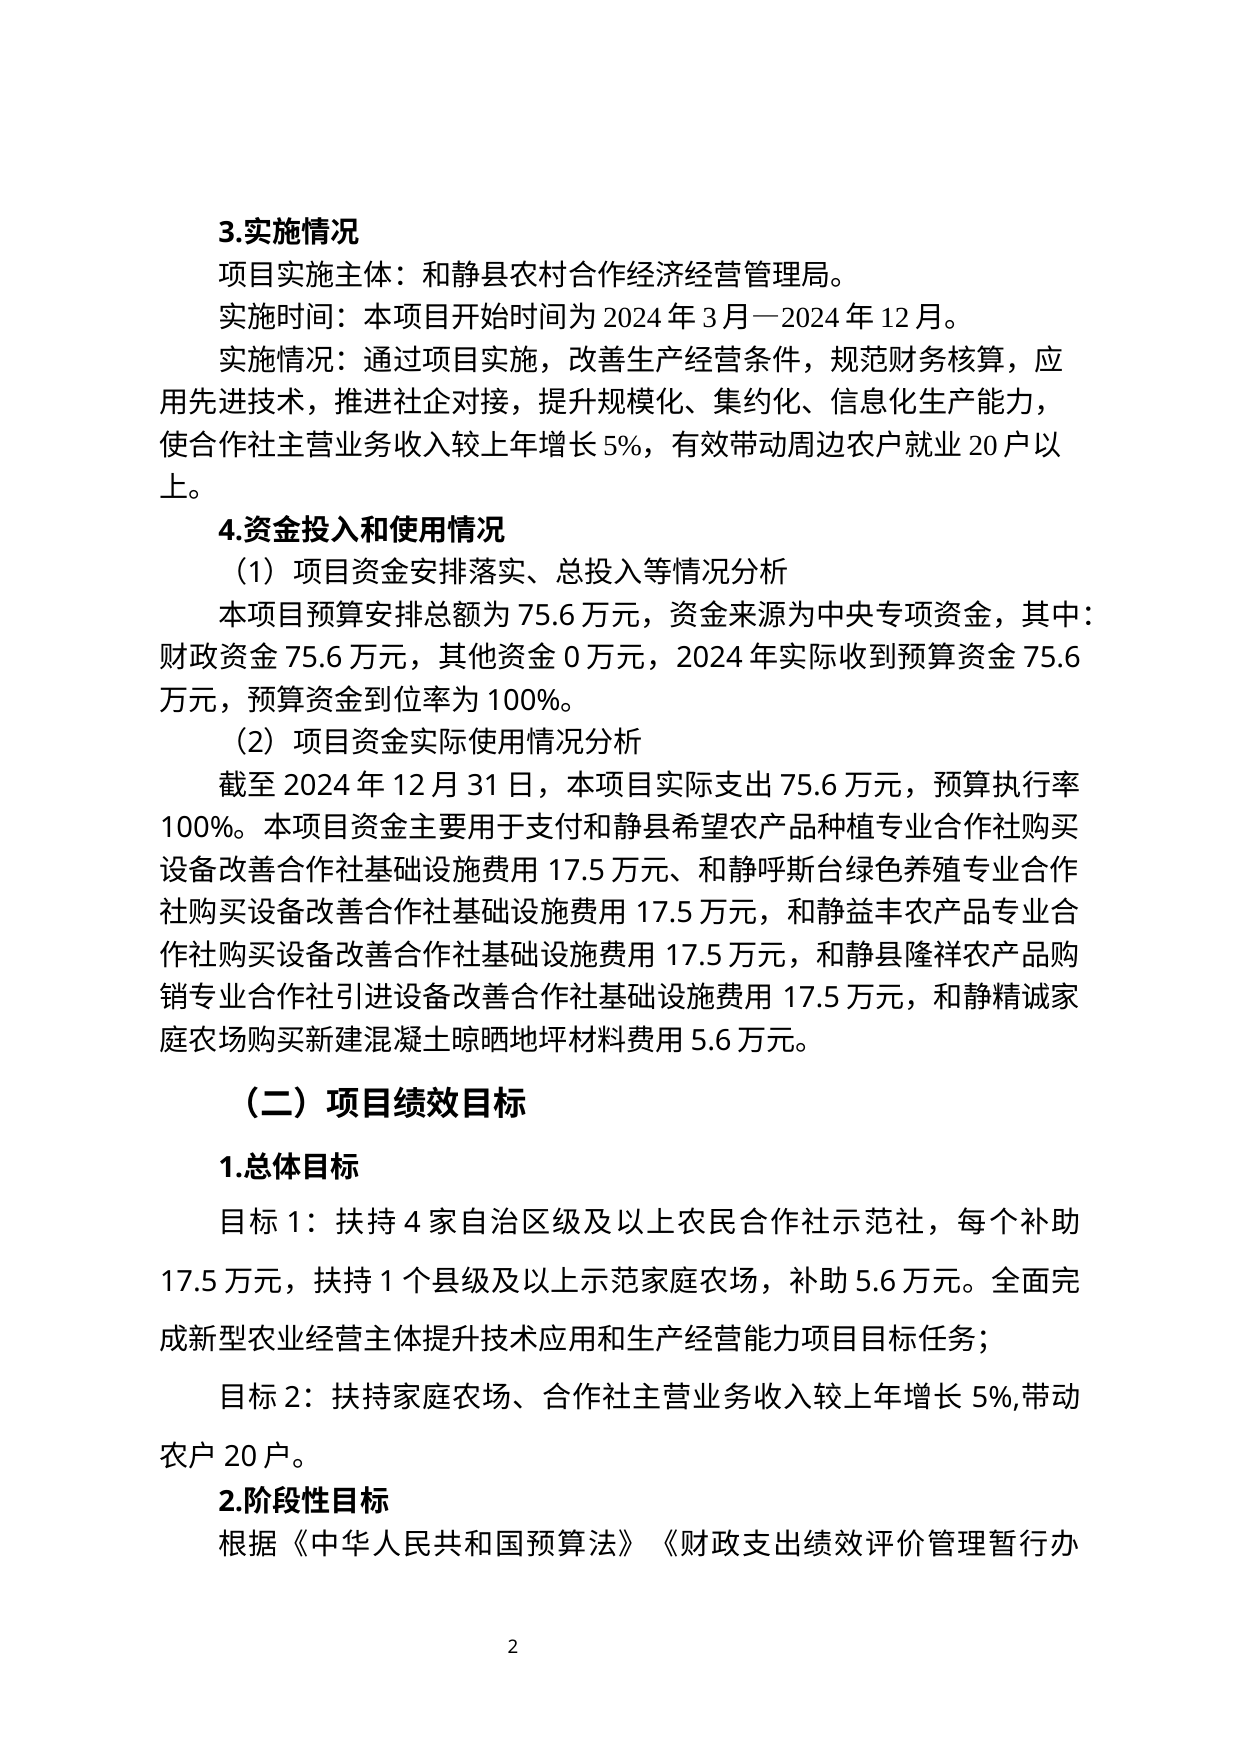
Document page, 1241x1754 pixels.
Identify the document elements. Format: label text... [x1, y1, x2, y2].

text 截至2024年12月31日，本项目实际支出75.6万元，预算执行率100%。本项目资金主要用于支付和静县希望农产品种植专业合作社购买设备改善合作社基础设施费用17.5万元、和静呼斯台绿色养殖专业合作社购买设备改善合作社基础设施费用17.5万元，和静益丰农产品专业合作社购买设备改善合作社基础设施费用17.5万元，和静县隆祥农产品购销专业合作社引进设备改善合作社基础设施费用17.5万元，和静精诚家庭农场购买新建混凝土晾晒地坪材料费用5.6万元。 [159, 761, 1081, 1059]
subtitle 3.实施情况 [159, 209, 1081, 251]
text （2）项目资金实际使用情况分析 [159, 719, 1081, 761]
text 项目实施主体：和静县农村合作经济经营管理局。 [159, 251, 1081, 294]
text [159, 1520, 1081, 1563]
list 目标1：扶持4家自治区级及以上农民合作社示范社，每个补助17.5万元，扶持1个县级及以上示范家庭农场，补助5.6万元。全面完成新型农业经营主体提升技术应用和生产经营能力项目目标任务； [159, 1186, 1081, 1361]
subtitle 2.阶段性目标 [159, 1478, 1081, 1520]
text 实施情况：通过项目实施，改善生产经营条件，规范财务核算，应用先进技术，推进社企对接，提升规模化、集约化、信息化生产能力，使合作社主营业务收入较上年增长5%，有效带动周边农户就业20户以上。 [159, 336, 1081, 506]
subtitle 1.总体目标 [159, 1144, 1081, 1186]
subtitle 4.资金投入和使用情况 [159, 506, 1081, 549]
text 本项目预算安排总额为75.6万元，资金来源为中央专项资金，其中：财政资金75.6万元，其他资金0万元，2024年实际收到预算资金75.6万元，预算资金到位率为100%。 [159, 591, 1081, 719]
text 实施时间：本项目开始时间为2024年3月—2024年12月。 [159, 294, 1081, 336]
text （1）项目资金安排落实、总投入等情况分析 [159, 549, 1081, 591]
list 目标2：扶持家庭农场、合作社主营业务收入较上年增长5%,带动农户20户。 [159, 1361, 1081, 1478]
subtitle 项目绩效目标 [159, 1059, 1081, 1144]
